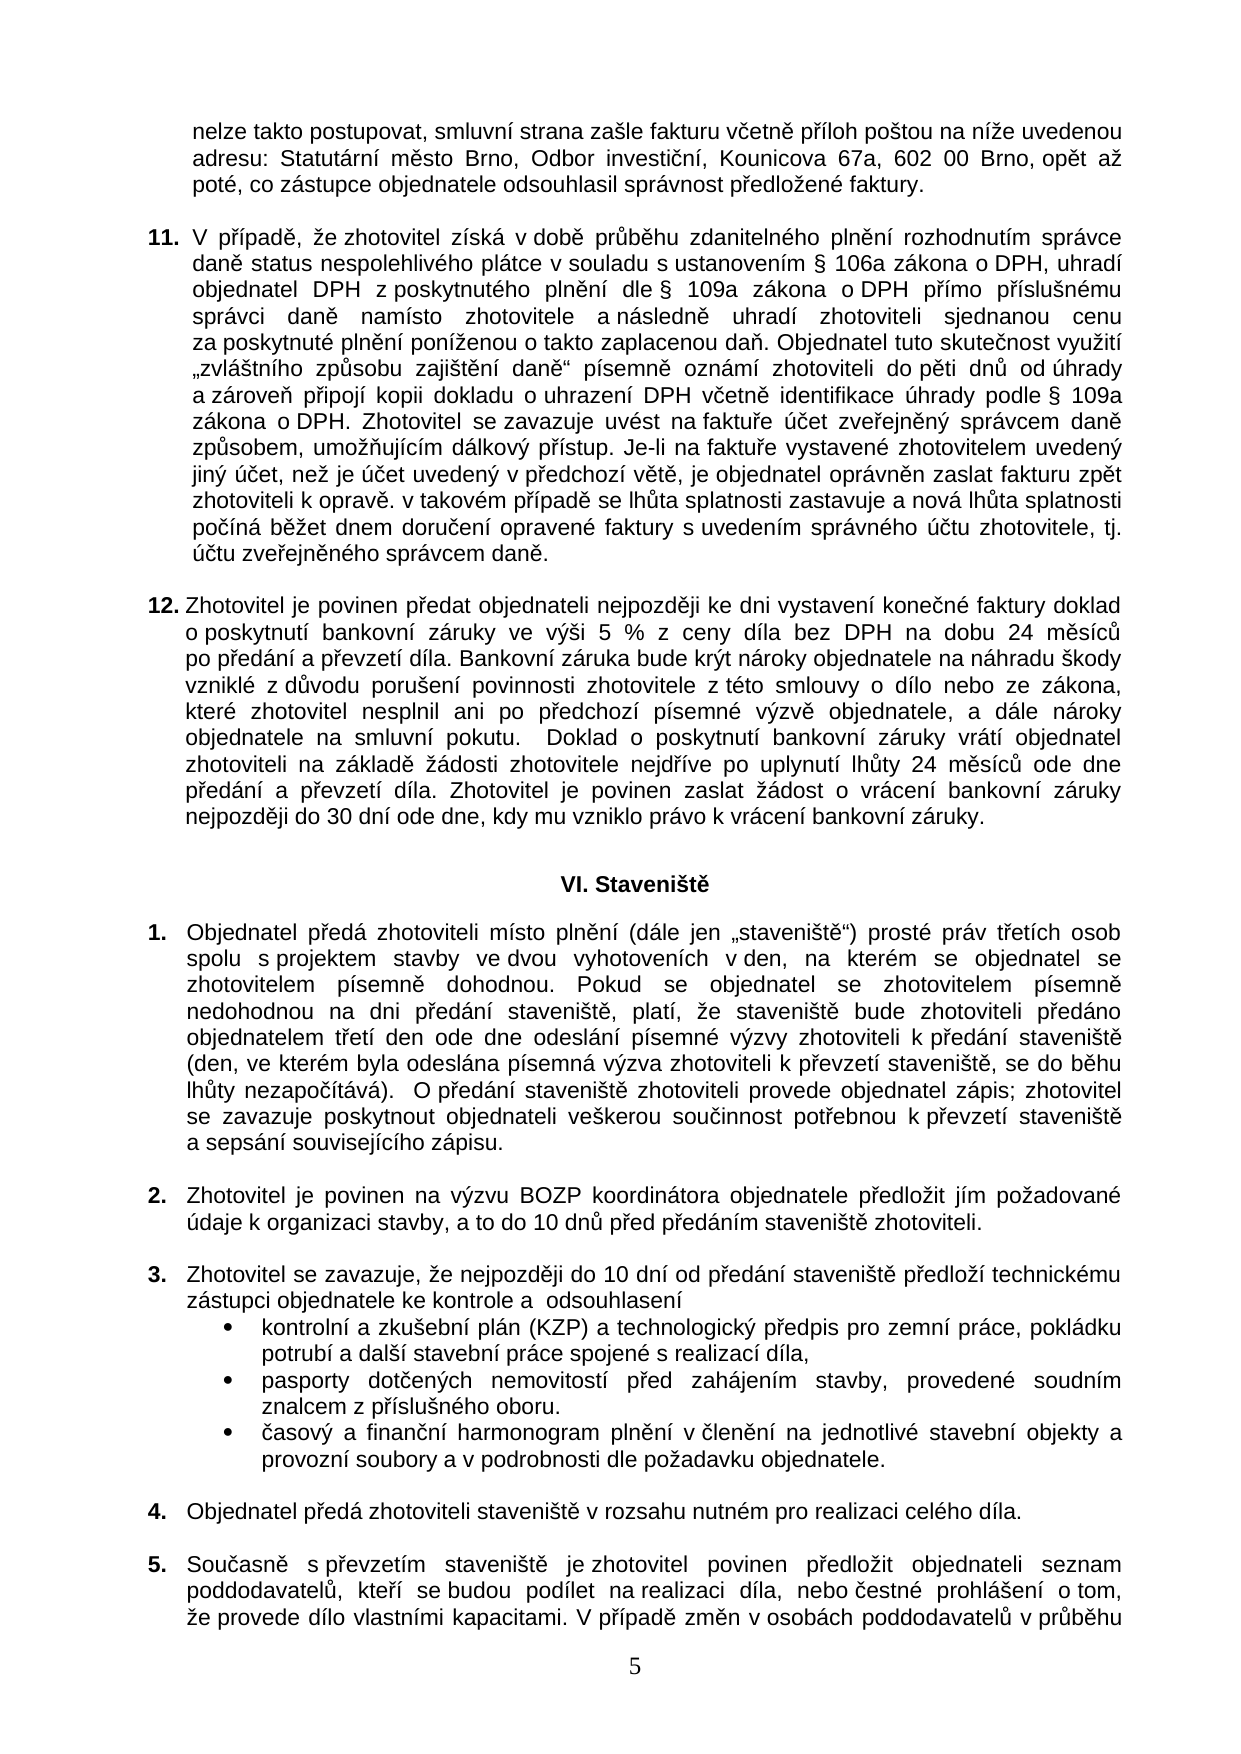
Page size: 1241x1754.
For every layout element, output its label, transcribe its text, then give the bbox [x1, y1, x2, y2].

list V případě, že zhotovitel získá v době průběhu zdanitelného plnění rozhodnutím správce daně status nespolehlivého plátce v souladu s ustanovením § 106a zákona o DPH, uhradí objednatel DPH z poskytnutého plnění dle § 109a zákona o DPH přímo příslušnému správci daně namísto zhotovitele a následně uhradí zhotoviteli sjednanou cenu za poskytnuté plnění poníženou o takto zaplacenou daň. Objednatel tuto skutečnost využití „zvláštního způsobu zajištění daně“ písemně oznámí zhotoviteli do pěti dnů od úhrady a zároveň připojí kopii dokladu o uhrazení DPH včetně identifikace úhrady podle § 109a zákona o DPH. Zhotovitel se zavazuje uvést na faktuře účet zveřejněný správcem daně způsobem, umožňujícím dálkový přístup. Je-li na faktuře vystavené zhotovitelem uvedený jiný účet, než je účet uvedený v předchozí větě, je objednatel oprávněn zaslat fakturu zpět zhotoviteli k opravě. v takovém případě se lhůta splatnosti zastavuje a nová lhůta splatnosti počíná běžet dnem doručení opravené faktury s uvedením správného účtu zhotovitele, tj. účtu zveřejněného správcem daně. [148, 223, 1122, 566]
list Objednatel předá zhotoviteli místo plnění (dále jen „staveniště“) prosté práv třetích osob spolu s projektem stavby ve dvou vyhotoveních v den, na kterém se objednatel se zhotovitelem písemně dohodnou. Pokud se objednatel se zhotovitelem písemně nedohodnou na dni předání staveniště, platí, že staveniště bude zhotoviteli předáno objednatelem třetí den ode dne odeslání písemné výzvy zhotoviteli k předání staveniště (den, ve kterém byla odeslána písemná výzva zhotoviteli k převzetí staveniště, se do běhu lhůty nezapočítává). O předání staveniště zhotoviteli provede objednatel zápis; zhotovitel se zavazuje poskytnout objednateli veškerou součinnost potřebnou k převzetí staveniště a sepsání souvisejícího zápisu. [148, 918, 1122, 1156]
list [148, 1551, 1122, 1630]
list Zhotovitel je povinen na výzvu BOZP koordinátora objednatele předložit jím požadované údaje k organizaci stavby, a to do 10 dnů před předáním staveniště zhotoviteli. [148, 1182, 1122, 1235]
subtitle Staveniště [148, 871, 1122, 898]
list kontrolní a zkušební plán (KZP) a technologický předpis pro zemní práce, pokládku potrubí a další stavební práce spojené s realizací díla, [224, 1314, 1122, 1367]
list pasporty dotčených nemovitostí před zahájením stavby, provedené soudním znalcem z příslušného oboru. [224, 1367, 1122, 1419]
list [148, 118, 1122, 197]
list Zhotovitel je povinen předat objednateli nejpozději ke dni vystavení konečné faktury doklad o poskytnutí bankovní záruky ve výši 5 % z ceny díla bez DPH na dobu 24 měsíců po předání a převzetí díla. Bankovní záruka bude krýt nároky objednatele na náhradu škody vzniklé z důvodu porušení povinnosti zhotovitele z této smlouvy o dílo nebo ze zákona, které zhotovitel nesplnil ani po předchozí písemné výzvě objednatele, a dále nároky objednatele na smluvní pokutu. Doklad o poskytnutí bankovní záruky vrátí objednatel zhotoviteli na základě žádosti zhotovitele nejdříve po uplynutí lhůty 24 měsíců ode dne předání a převzetí díla. Zhotovitel je povinen zaslat žádost o vrácení bankovní záruky nejpozději do 30 dní ode dne, kdy mu vzniklo právo k vrácení bankovní záruky. [148, 592, 1122, 830]
list Zhotovitel se zavazuje, že nejpozději do 10 dní od předání staveniště předloží technickému zástupci objednatele ke kontrole a odsouhlasení [148, 1261, 1122, 1314]
list časový a finanční harmonogram plnění v členění na jednotlivé stavební objekty a provozní soubory a v podrobnosti dle požadavku objednatele. [224, 1419, 1122, 1472]
list Objednatel předá zhotoviteli staveniště v rozsahu nutném pro realizaci celého díla. [148, 1498, 1122, 1525]
